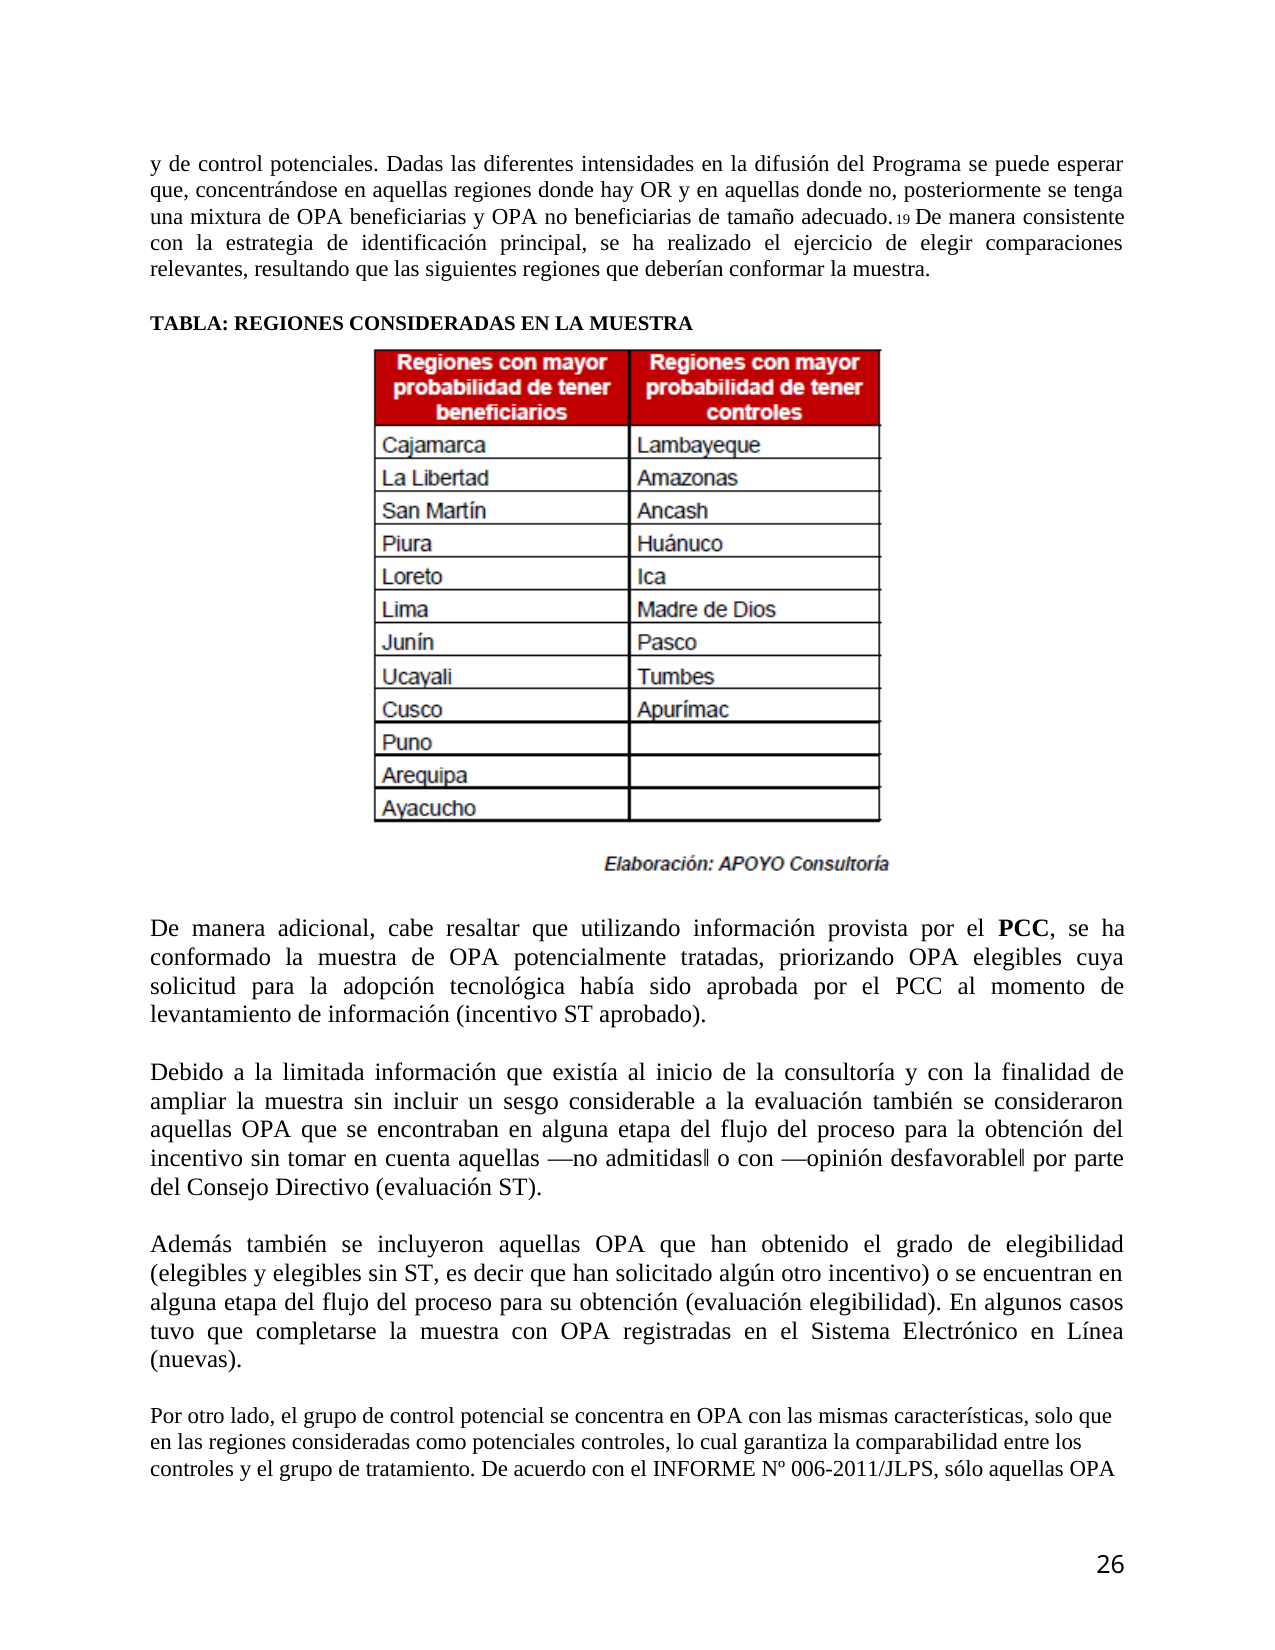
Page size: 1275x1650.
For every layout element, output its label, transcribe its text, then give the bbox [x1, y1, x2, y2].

text De manera adicional, cabe resaltar que utilizando información provista por el PCC, se ha conformado la muestra de OPA potencialmente tratadas, priorizando OPA elegibles cuya solicitud para la adopción tecnológica había sido aprobada por el PCC al momento de levantamiento de información (incentivo ST aprobado). [150, 913, 1125, 1028]
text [150, 1402, 1125, 1481]
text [150, 150, 1125, 282]
picture [354, 334, 921, 885]
text Además también se incluyeron aquellas OPA que han obtenido el grado de elegibilidad (elegibles y elegibles sin ST, es decir que han solicitado algún otro incentivo) o se encuentran en alguna etapa del flujo del proceso para su obtención (evaluación elegibilidad). En algunos casos tuvo que completarse la muestra con OPA registradas en el Sistema Electrónico en Línea (nuevas). [150, 1229, 1125, 1373]
text TABLA: REGIONES CONSIDERADAS EN LA MUESTRA [150, 311, 1125, 334]
text Debido a la limitada información que existía al inicio de la consultoría y con la finalidad de ampliar la muestra sin incluir un sesgo considerable a la evaluación también se consideraron aquellas OPA que se encontraban en alguna etapa del flujo del proceso para la obtención del incentivo sin tomar en cuenta aquellas ―no admitidas‖ o con ―opinión desfavorable‖ por parte del Consejo Directivo (evaluación ST). [150, 1057, 1125, 1201]
